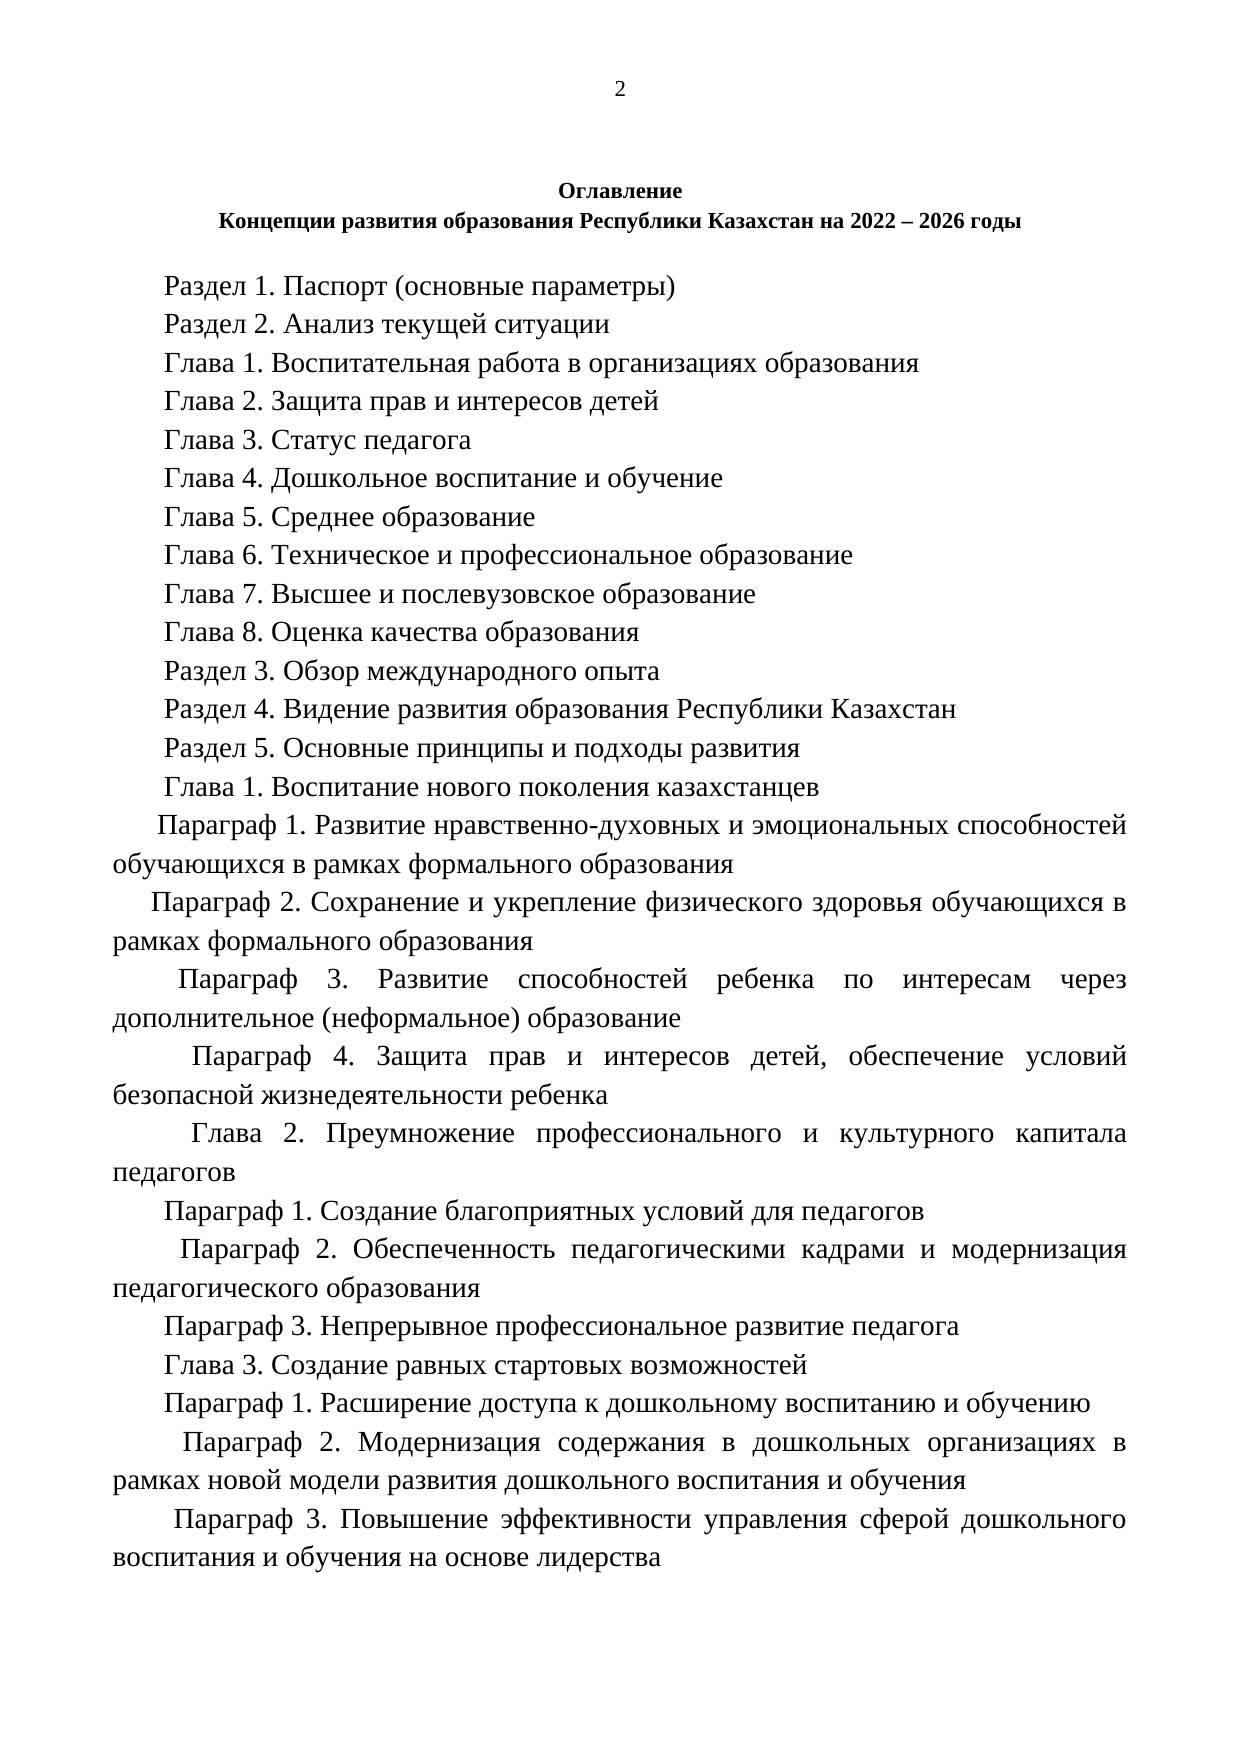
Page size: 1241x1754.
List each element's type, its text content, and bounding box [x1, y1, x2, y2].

text Глава 8. Оценка качества образования [112, 614, 1128, 648]
text Раздел 3. Обзор международного опыта [112, 653, 1128, 687]
text Глава 1. Воспитательная работа в организациях образования [112, 345, 1128, 378]
text Глава 2. Преумножение профессионального и культурного капитала педагогов [112, 1116, 1128, 1188]
text Глава 1. Воспитание нового поколения казахстанцев [112, 769, 1128, 802]
text Параграф 2. Сохранение и укрепление физического здоровья обучающихся в рамках формального образования [112, 884, 1128, 956]
text Глава 3. Статус педагога [112, 422, 1128, 455]
text Раздел 2. Анализ текущей ситуации [112, 306, 1128, 340]
text Параграф 3. Повышение эффективности управления сферой дошкольного воспитания и обучения на основе лидерства [112, 1501, 1128, 1573]
text Параграф 2. Модернизация содержания в дошкольных организациях в рамках новой модели развития дошкольного воспитания и обучения [112, 1424, 1128, 1496]
text Глава 7. Высшее и послевузовское образование [112, 576, 1128, 609]
text Параграф 2. Обеспеченность педагогическими кадрами и модернизация педагогического образования [112, 1231, 1128, 1303]
text Раздел 1. Паспорт (основные параметры) [112, 268, 1128, 301]
text Параграф 3. Развитие способностей ребенка по интересам через дополнительное (неформальное) образование [112, 961, 1128, 1033]
text Раздел 4. Видение развития образования Республики Казахстан [112, 692, 1128, 725]
text Раздел 5. Основные принципы и подходы развития [112, 730, 1128, 764]
text Параграф 3. Непрерывное профессиональное развитие педагога [112, 1308, 1128, 1342]
text Глава 5. Среднее образование [112, 499, 1128, 532]
text Глава 3. Создание равных стартовых возможностей [112, 1347, 1128, 1380]
text Глава 4. Дошкольное воспитание и обучение [112, 460, 1128, 494]
text Параграф 4. Защита прав и интересов детей, обеспечение условий безопасной жизнедеятельности ребенка [112, 1038, 1128, 1111]
text Глава 2. Защита прав и интересов детей [112, 383, 1128, 417]
text Параграф 1. Создание благоприятных условий для педагогов [112, 1193, 1128, 1226]
text Концепции развития образования Республики Казахстан на 2022 – 2026 годы [112, 207, 1128, 234]
text Параграф 1. Расширение доступа к дошкольному воспитанию и обучению [112, 1385, 1128, 1419]
text Глава 6. Техническое и профессиональное образование [112, 537, 1128, 571]
text Параграф 1. Развитие нравственно-духовных и эмоциональных способностей обучающихся в рамках формального образования [112, 807, 1128, 879]
text Оглавление [112, 177, 1128, 203]
